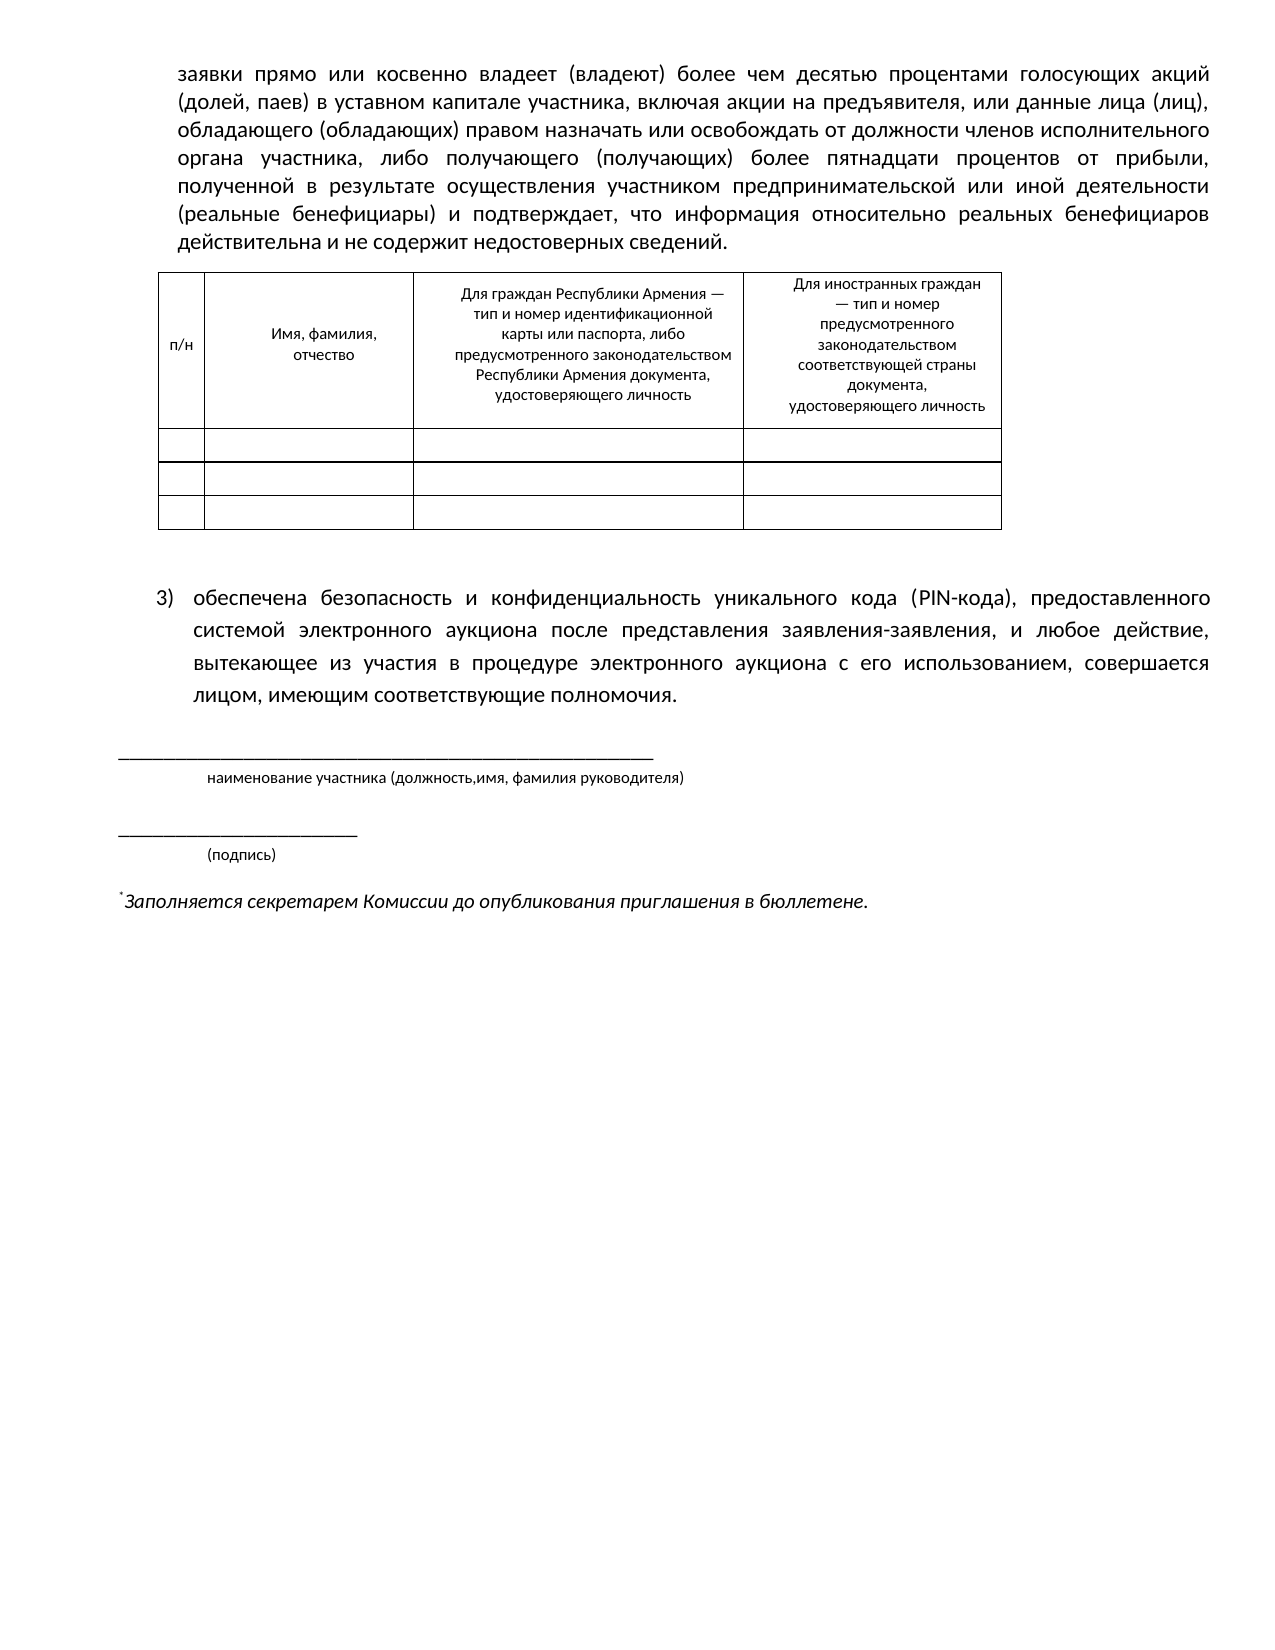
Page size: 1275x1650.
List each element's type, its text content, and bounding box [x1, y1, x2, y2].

table_cell [205, 463, 413, 495]
table_cell [159, 429, 204, 461]
text _____________________ [118, 812, 1211, 840]
table_cell [744, 429, 1001, 461]
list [148, 59, 1211, 255]
table_cell [414, 463, 743, 495]
text _______________________________________________ [118, 736, 1211, 764]
table_header п/н [159, 273, 204, 428]
text наименование участника (должность,имя, фамилия руководителя) [207, 768, 1211, 788]
table_cell [744, 463, 1001, 495]
table_cell [159, 463, 204, 495]
table_cell [159, 496, 204, 529]
table_header Имя, фамилия, отчество [205, 273, 413, 428]
table_cell [205, 429, 413, 461]
table_cell [744, 496, 1001, 529]
text (подпись) [207, 844, 1211, 864]
list обеспечена безопасность и конфиденциальность уникального кода (PIN-кода), предоставленного системой электронного аукциона после представления заявления-заявления, и любое действие, вытекающее из участия в процедуре электронного аукциона с его использованием, совершается лицом, имеющим соответствующие полномочия. [156, 583, 1211, 708]
table_cell [414, 496, 743, 529]
text *Заполняется секретарем Комиссии до опубликования приглашения в бюллетене. [118, 888, 1211, 914]
table_cell [205, 496, 413, 529]
table_header Для граждан Республики Армения — тип и номер идентификационной карты или паспорта, либо предусмотренного законодательством Республики Армения документа, удостоверяющего личность [414, 273, 743, 428]
table_header Для иностранных граждан — тип и номер предусмотренного законодательством соответствующей страны документа, удостоверяющего личность [744, 273, 1001, 428]
table_cell [414, 429, 743, 461]
